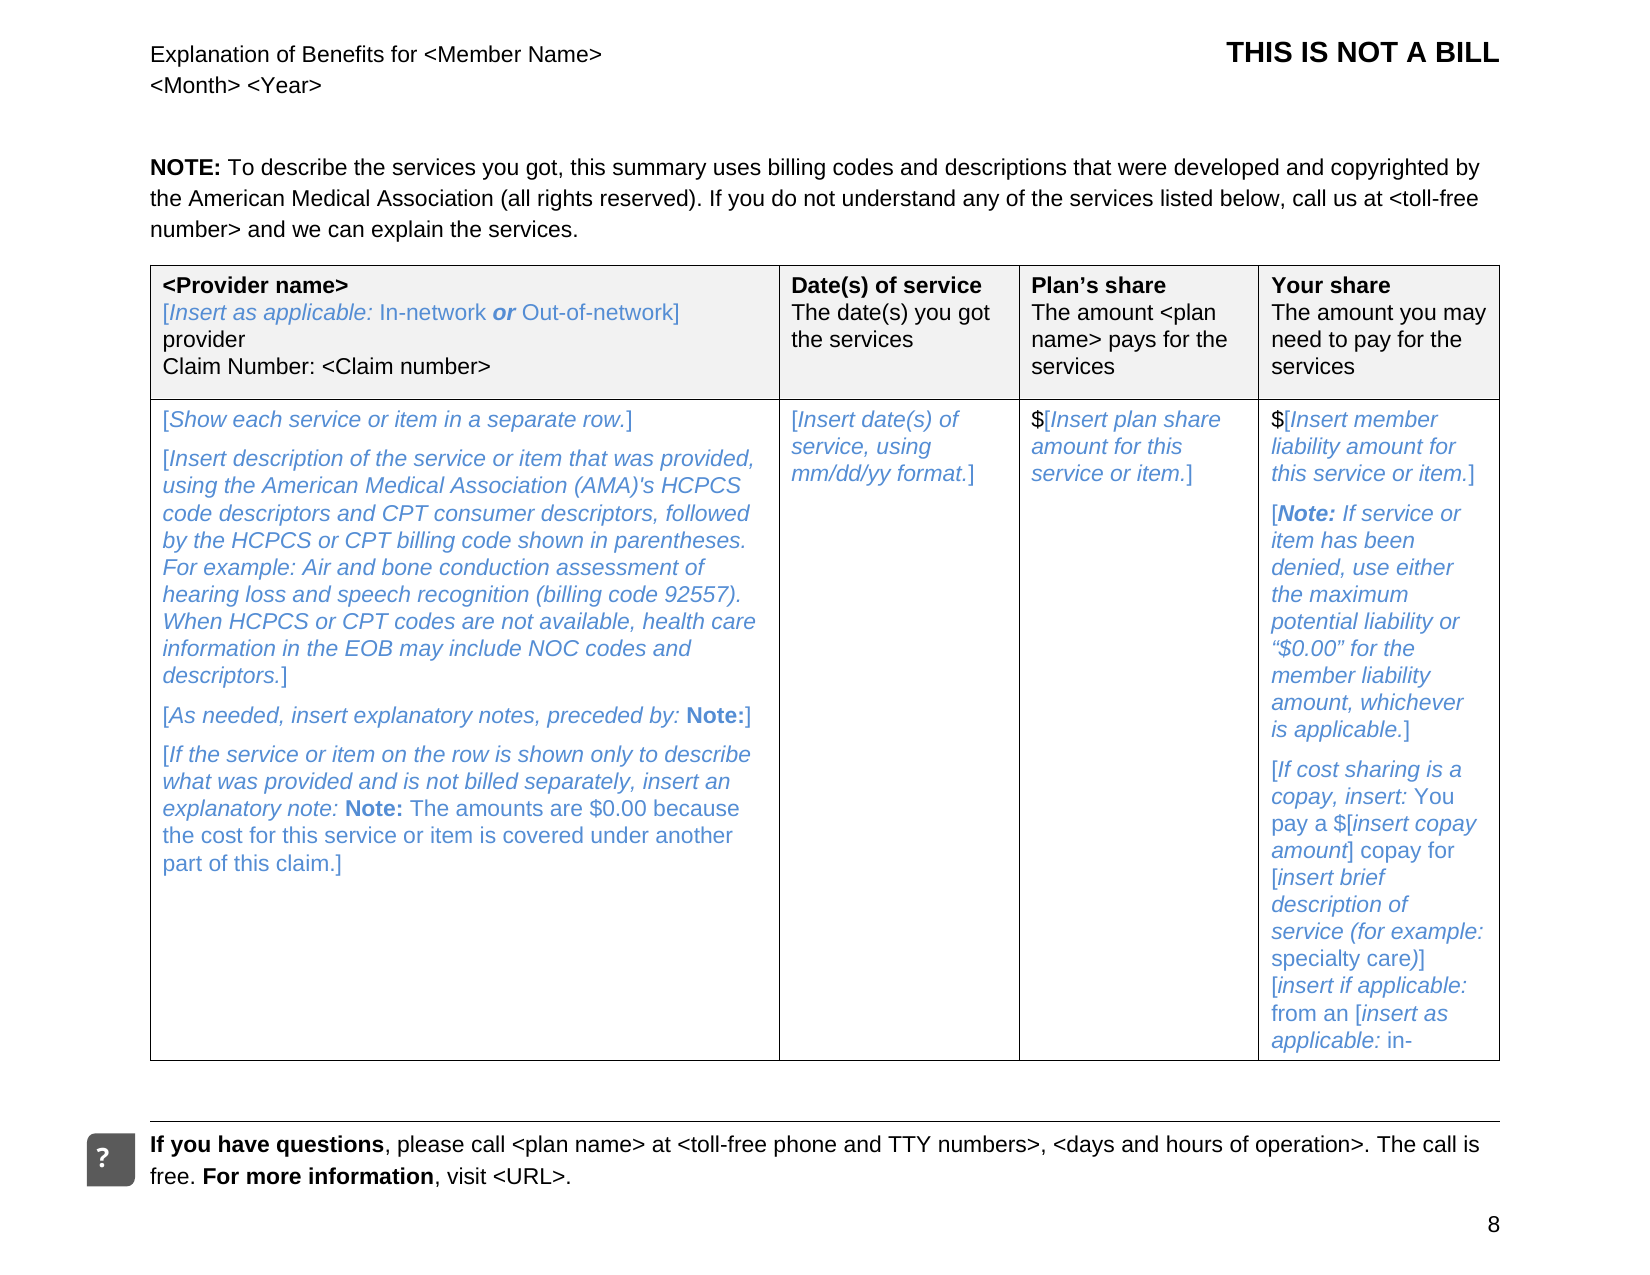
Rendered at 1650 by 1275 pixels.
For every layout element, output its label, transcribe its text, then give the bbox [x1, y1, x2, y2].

text NOTE: To describe the services you got, this summary uses billing codes and descriptions that were developed and copyrighted by the American Medical Association (all rights reserved). If you do not understand any of the services listed below, call us at <toll-free number> and we can explain the services. [150, 150, 1500, 244]
table_header Plan’s share The amount <plan name> pays for the services [1020, 266, 1258, 398]
table_header <Provider name> [Insert as applicable: In-network or Out-of-network] provider Claim Number: <Claim number> [151, 266, 779, 398]
table_cell [Insert date(s) of service, using mm/dd/yy format.] [780, 400, 1019, 1059]
table_header Your share The amount you may need to pay for the services [1259, 266, 1499, 398]
table_header Date(s) of service The date(s) you got the services [780, 266, 1019, 398]
table_cell $[Insert plan share amount for this service or item.] [1020, 400, 1258, 1059]
